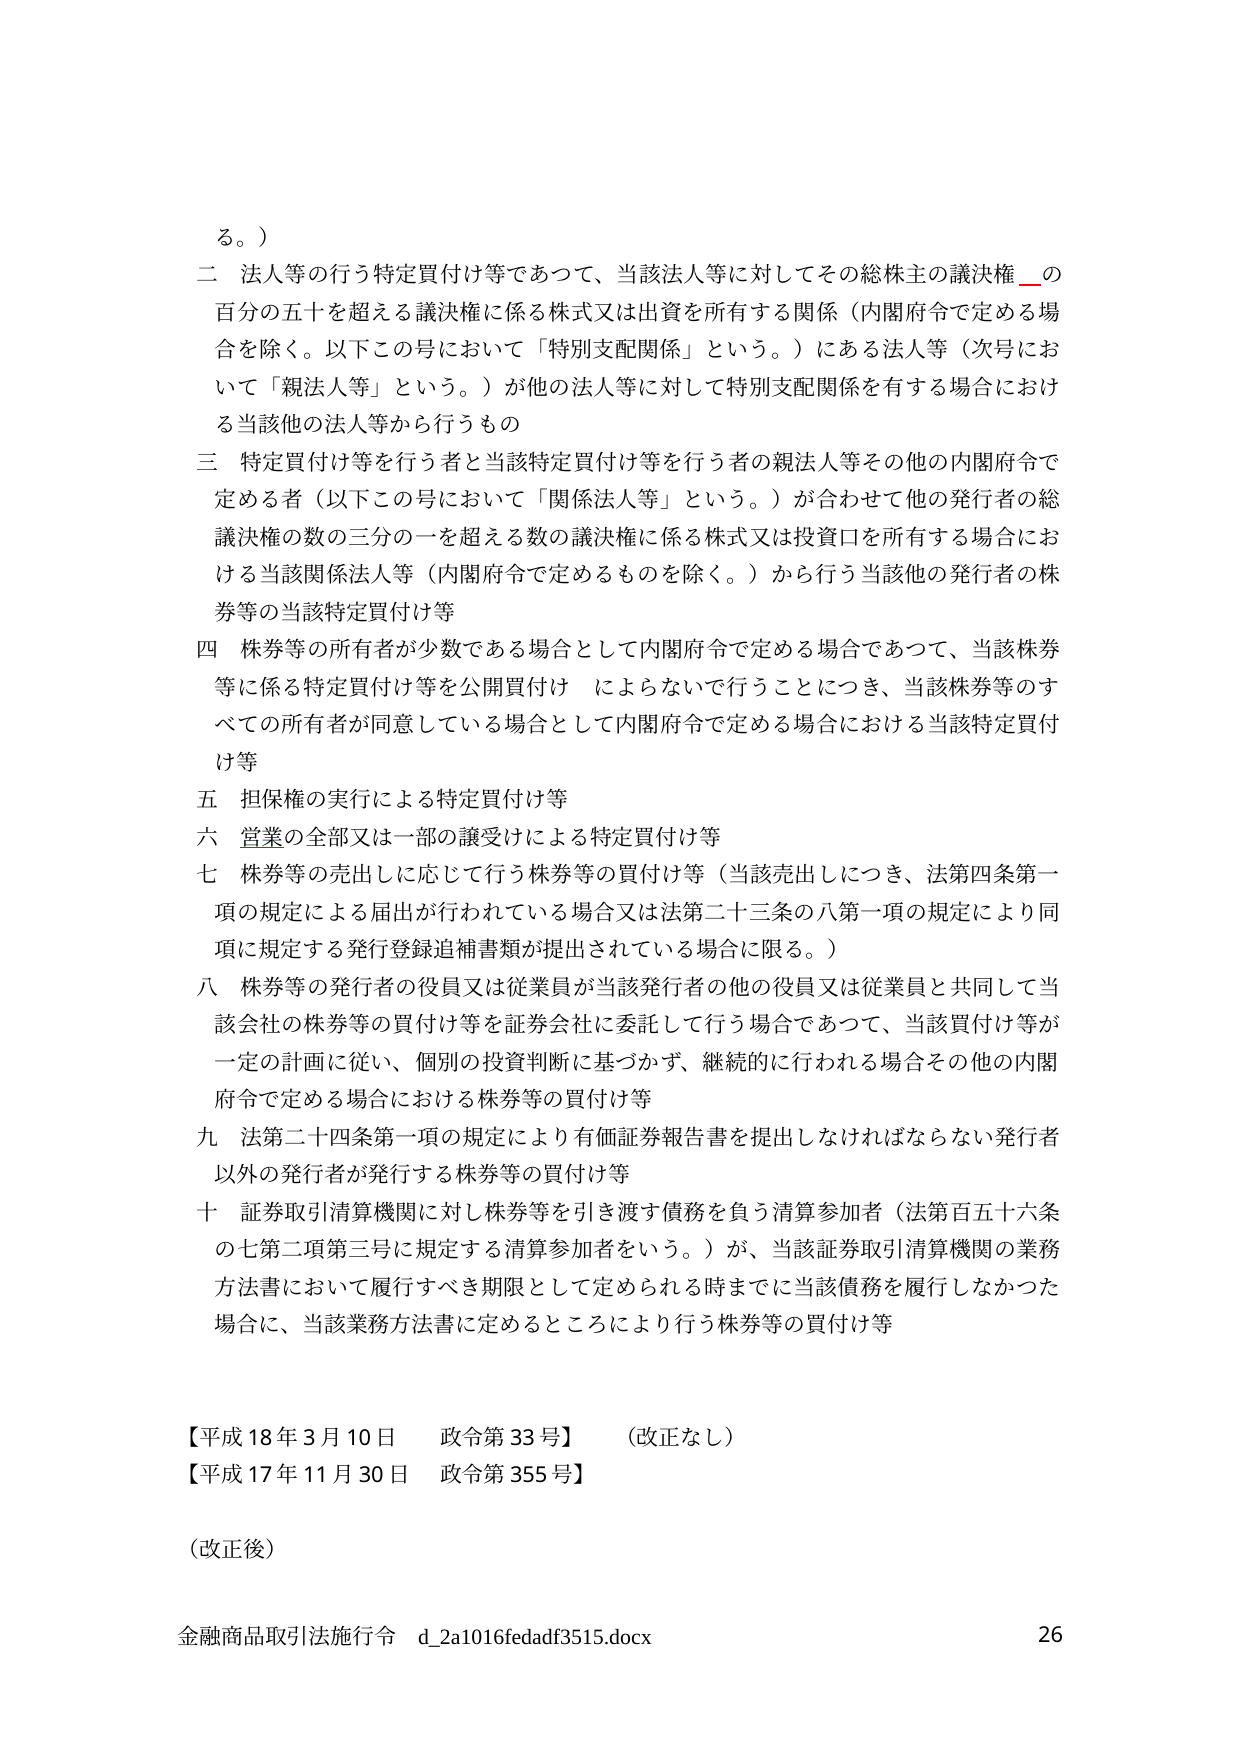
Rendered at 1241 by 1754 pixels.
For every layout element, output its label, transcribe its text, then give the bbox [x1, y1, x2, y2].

text 十 証券取引清算機関に対し株券等を引き渡す債務を負う清算参加者（法第百五十六条の七第二項第三号に規定する清算参加者をいう。）が、当該証券取引清算機関の業務方法書において履行すべき期限として定められる時までに当該債務を履行しなかつた場合に、当該業務方法書に定めるところにより行う株券等の買付け等 [196, 1192, 1063, 1342]
text 三 特定買付け等を行う者と当該特定買付け等を行う者の親法人等その他の内閣府令で定める者（以下この号において「関係法人等」という。）が合わせて他の発行者の総議決権の数の三分の一を超える数の議決権に係る株式又は投資口を所有する場合における当該関係法人等（内閣府令で定めるものを除く。）から行う当該他の発行者の株券等の当該特定買付け等 [196, 442, 1063, 629]
text 二 法人等の行う特定買付け等であつて、当該法人等に対してその総株主の議決権 の百分の五十を超える議決権に係る株式又は出資を所有する関係（内閣府令で定める場合を除く。以下この号において「特別支配関係」という。）にある法人等（次号において「親法人等」という。）が他の法人等に対して特別支配関係を有する場合における当該他の法人等から行うもの [196, 254, 1063, 442]
text 六 営業の全部又は一部の譲受けによる特定買付け等 [196, 817, 1063, 854]
text 五 担保権の実行による特定買付け等 [196, 779, 1063, 817]
text 四 株券等の所有者が少数である場合として内閣府令で定める場合であつて、当該株券等に係る特定買付け等を公開買付け によらないで行うことにつき、当該株券等のすべての所有者が同意している場合として内閣府令で定める場合における当該特定買付け等 [196, 629, 1063, 779]
text （改正後） [177, 1529, 1063, 1567]
text 九 法第二十四条第一項の規定により有価証券報告書を提出しなければならない発行者以外の発行者が発行する株券等の買付け等 [196, 1117, 1063, 1192]
text 八 株券等の発行者の役員又は従業員が当該発行者の他の役員又は従業員と共同して当該会社の株券等の買付け等を証券会社に委託して行う場合であつて、当該買付け等が一定の計画に従い、個別の投資判断に基づかず、継続的に行われる場合その他の内閣府令で定める場合における株券等の買付け等 [196, 967, 1063, 1117]
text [196, 217, 1063, 254]
text 七 株券等の売出しに応じて行う株券等の買付け等（当該売出しにつき、法第四条第一項の規定による届出が行われている場合又は法第二十三条の八第一項の規定により同項に規定する発行登録追補書類が提出されている場合に限る。） [196, 854, 1063, 967]
text 【平成17年11月30日 政令第355号】 [177, 1454, 1063, 1492]
text 【平成18年3月10日 政令第33号】 （改正なし） [177, 1417, 1063, 1454]
